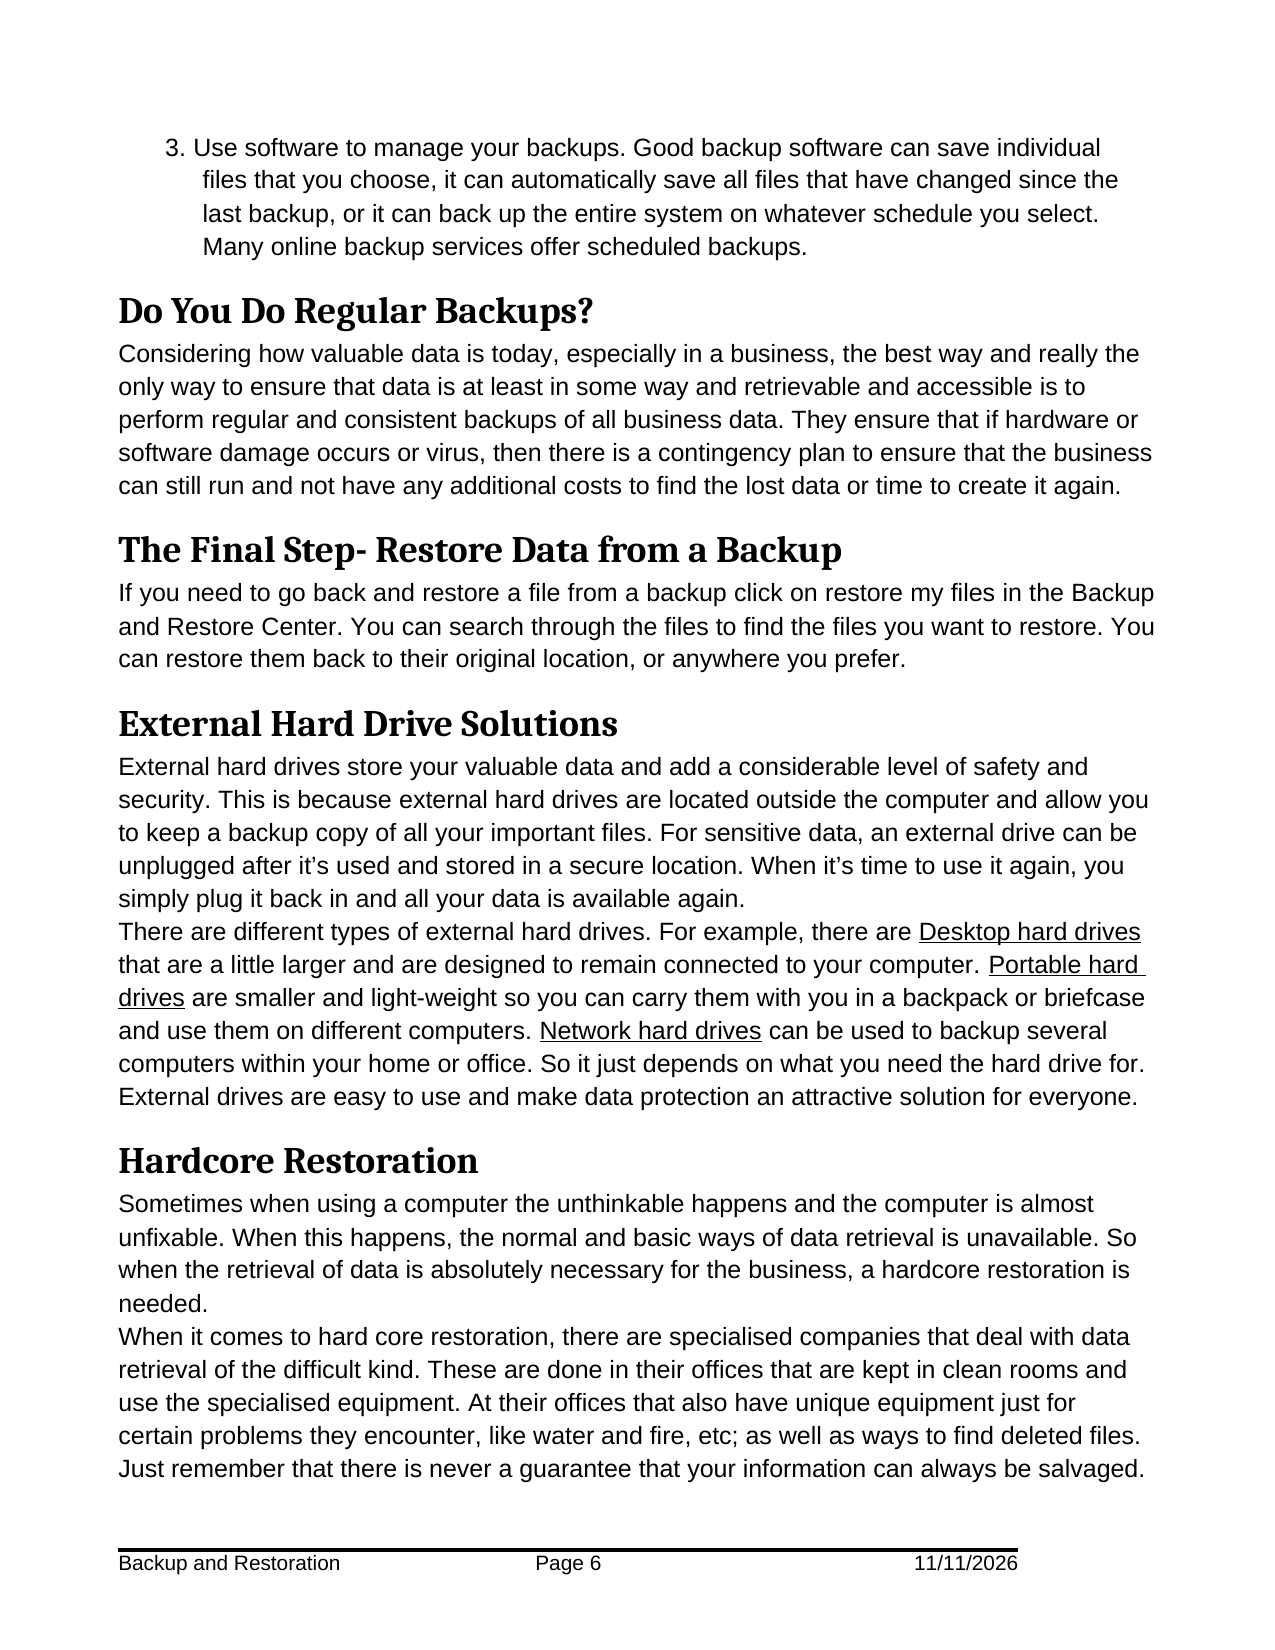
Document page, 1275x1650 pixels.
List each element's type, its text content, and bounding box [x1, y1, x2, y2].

subtitle Hardcore Restoration [118, 1140, 1157, 1183]
text Sometimes when using a computer the unthinkable happens and the computer is almost unfixable. When this happens, the normal and basic ways of data retrieval is unavailable. So when the retrieval of data is absolutely necessary for the business, a hardcore restoration is needed. When it comes to hard core restoration, there are specialised companies that deal with data retrieval of the difficult kind. These are done in their offices that are kept in clean rooms and use the specialised equipment. At their offices that also have unique equipment just for certain problems they encounter, like water and fire, etc; as well as ways to find deleted files. Just remember that there is never a guarantee that your information can always be salvaged. [118, 1189, 1157, 1515]
text External drives are easy to use and make data protection an attractive solution for everyone. [118, 1082, 1157, 1111]
subtitle The Final Step- Restore Data from a Backup [118, 529, 1157, 572]
text External hard drives store your valuable data and add a considerable level of safety and security. This is because external hard drives are located outside the computer and allow you to keep a backup copy of all your important files. For sensitive data, an external drive can be unplugged after it’s used and stored in a secure location. When it’s time to use it again, you simply plug it back in and all your data is available again. [118, 752, 1157, 913]
subtitle Do You Do Regular Backups? [118, 289, 1157, 333]
list Use software to manage your backups. Good backup software can save individual files that you choose, it can automatically save all files that have changed since the last backup, or it can back up the entire system on whatever schedule you select. Many online backup services offer scheduled backups. [165, 132, 1152, 260]
subtitle External Hard Drive Solutions [118, 702, 1157, 746]
text If you need to go back and restore a file from a backup click on restore my files in the Backup and Restore Center. You can search through the files to find the files you want to restore. You can restore them back to their original location, or anywhere you prefer. [118, 578, 1157, 673]
text Considering how valuable data is today, especially in a business, the best way and really the only way to ensure that data is at least in some way and retrievable and accessible is to perform regular and consistent backups of all business data. They ensure that if hardware or software damage occurs or virus, then there is a contingency plan to ensure that the business can still run and not have any additional costs to find the lost data or time to create it again. [118, 339, 1157, 500]
text There are different types of external hard drives. For example, there are Desktop hard drives that are a little larger and are designed to remain connected to your computer. Portable hard drives are smaller and light-weight so you can carry them with you in a backpack or briefcase and use them on different computers. Network hard drives can be used to backup several computers within your home or office. So it just depends on what you need the hard drive for. [118, 917, 1157, 1078]
